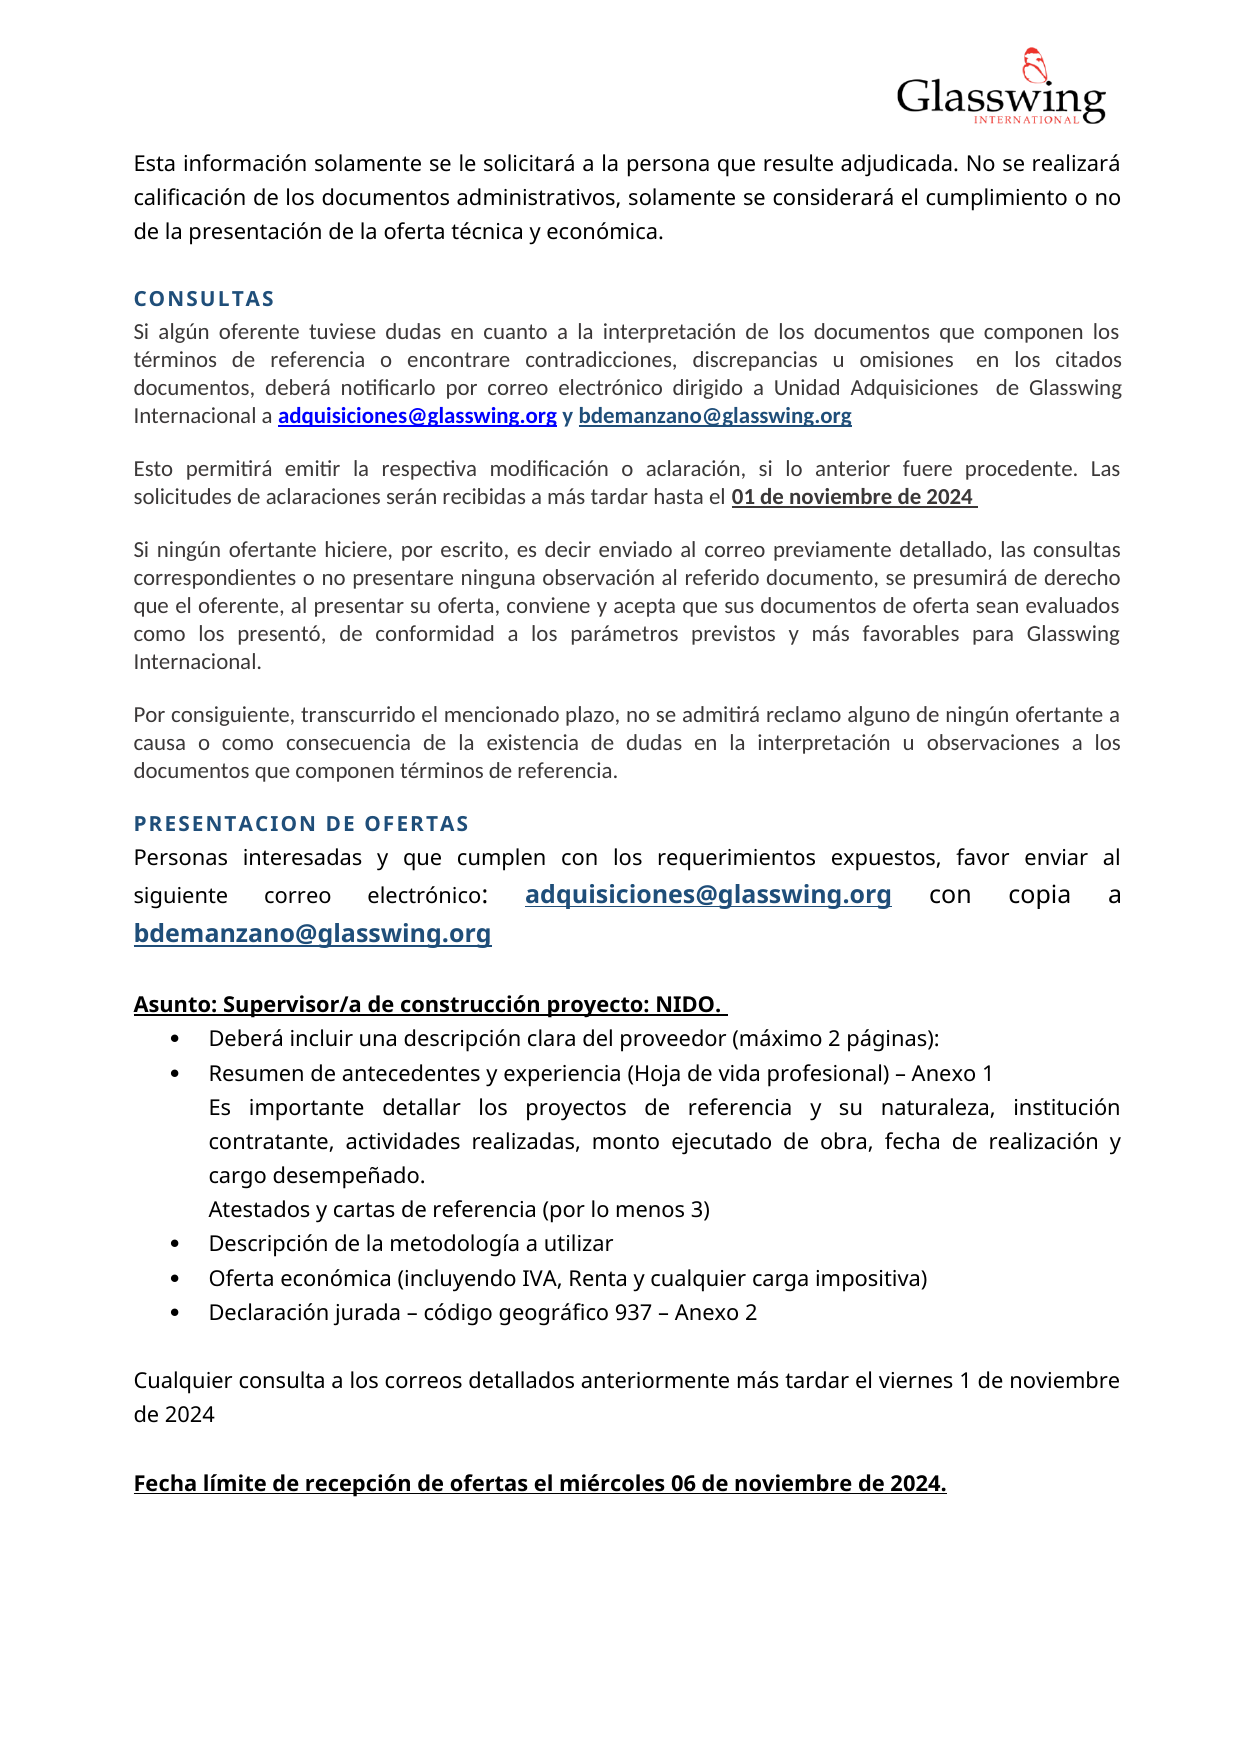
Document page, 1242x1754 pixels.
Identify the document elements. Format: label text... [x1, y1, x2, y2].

list Descripción de la metodología a utilizar [171, 1228, 1122, 1258]
text Cualquier consulta a los correos detallados anteriormente más tardar el viernes 1 de noviembre de 2024 [133, 1365, 1122, 1429]
text Asunto: Supervisor/a de construcción proyecto: NIDO. [133, 989, 1122, 1019]
text CONSULTAS [133, 284, 1122, 313]
picture [897, 41, 1106, 130]
list Declaración jurada – código geográfico 937 – Anexo 2 [171, 1297, 1122, 1327]
list Es importante detallar los proyectos de referencia y su naturaleza, institución contratante, actividades realizadas, monto ejecutado de obra, fecha de realización y cargo desempeñado. [208, 1092, 1122, 1190]
text Por consiguiente, transcurrido el mencionado plazo, no se admitirá reclamo alguno de ningún ofertante a causa o como consecuencia de la existencia de dudas en la interpretación u observaciones a los documentos que componen términos de referencia. [133, 700, 1122, 784]
text Personas interesadas y que cumplen con los requerimientos expuestos, favor enviar al siguiente correo electrónico: adquisiciones@glasswing.org con copia a bdemanzano@glasswing.org [133, 842, 1122, 950]
text Si ningún ofertante hiciere, por escrito, es decir enviado al correo previamente detallado, las consultas correspondientes o no presentare ninguna observación al referido documento, se presumirá de derecho que el oferente, al presentar su oferta, conviene y acepta que sus documentos de oferta sean evaluados como los presentó, de conformidad a los parámetros previstos y más favorables para Glasswing Internacional. [133, 535, 1122, 675]
text Si algún oferente tuviese dudas en cuanto a la interpretación de los documentos que componen los términos de referencia o encontrare contradicciones, discrepancias u omisiones en los citados documentos, deberá notificarlo por correo electrónico dirigido a Unidad Adquisiciones de Glasswing Internacional a adquisiciones@glasswing.org y bdemanzano@glasswing.org [133, 317, 1122, 429]
text Esto permitirá emitir la respectiva modificación o aclaración, si lo anterior fuere procedente. Las solicitudes de aclaraciones serán recibidas a más tardar hasta el 01 de noviembre de 2024 [133, 454, 1122, 510]
text Esta información solamente se le solicitará a la persona que resulte adjudicada. No se realizará calificación de los documentos administrativos, solamente se considerará el cumplimiento o no de la presentación de la oferta técnica y económica. [133, 148, 1122, 246]
text PRESENTACION DE OFERTAS [133, 809, 1122, 838]
list Atestados y cartas de referencia (por lo menos 3) [208, 1194, 1122, 1224]
list Resumen de antecedentes y experiencia (Hoja de vida profesional) – Anexo 1 [171, 1058, 1122, 1087]
list Oferta económica (incluyendo IVA, Renta y cualquier carga impositiva) [171, 1263, 1122, 1292]
list Deberá incluir una descripción clara del proveedor (máximo 2 páginas): [171, 1023, 1122, 1053]
text Fecha límite de recepción de ofertas el miércoles 06 de noviembre de 2024. [133, 1468, 1122, 1497]
